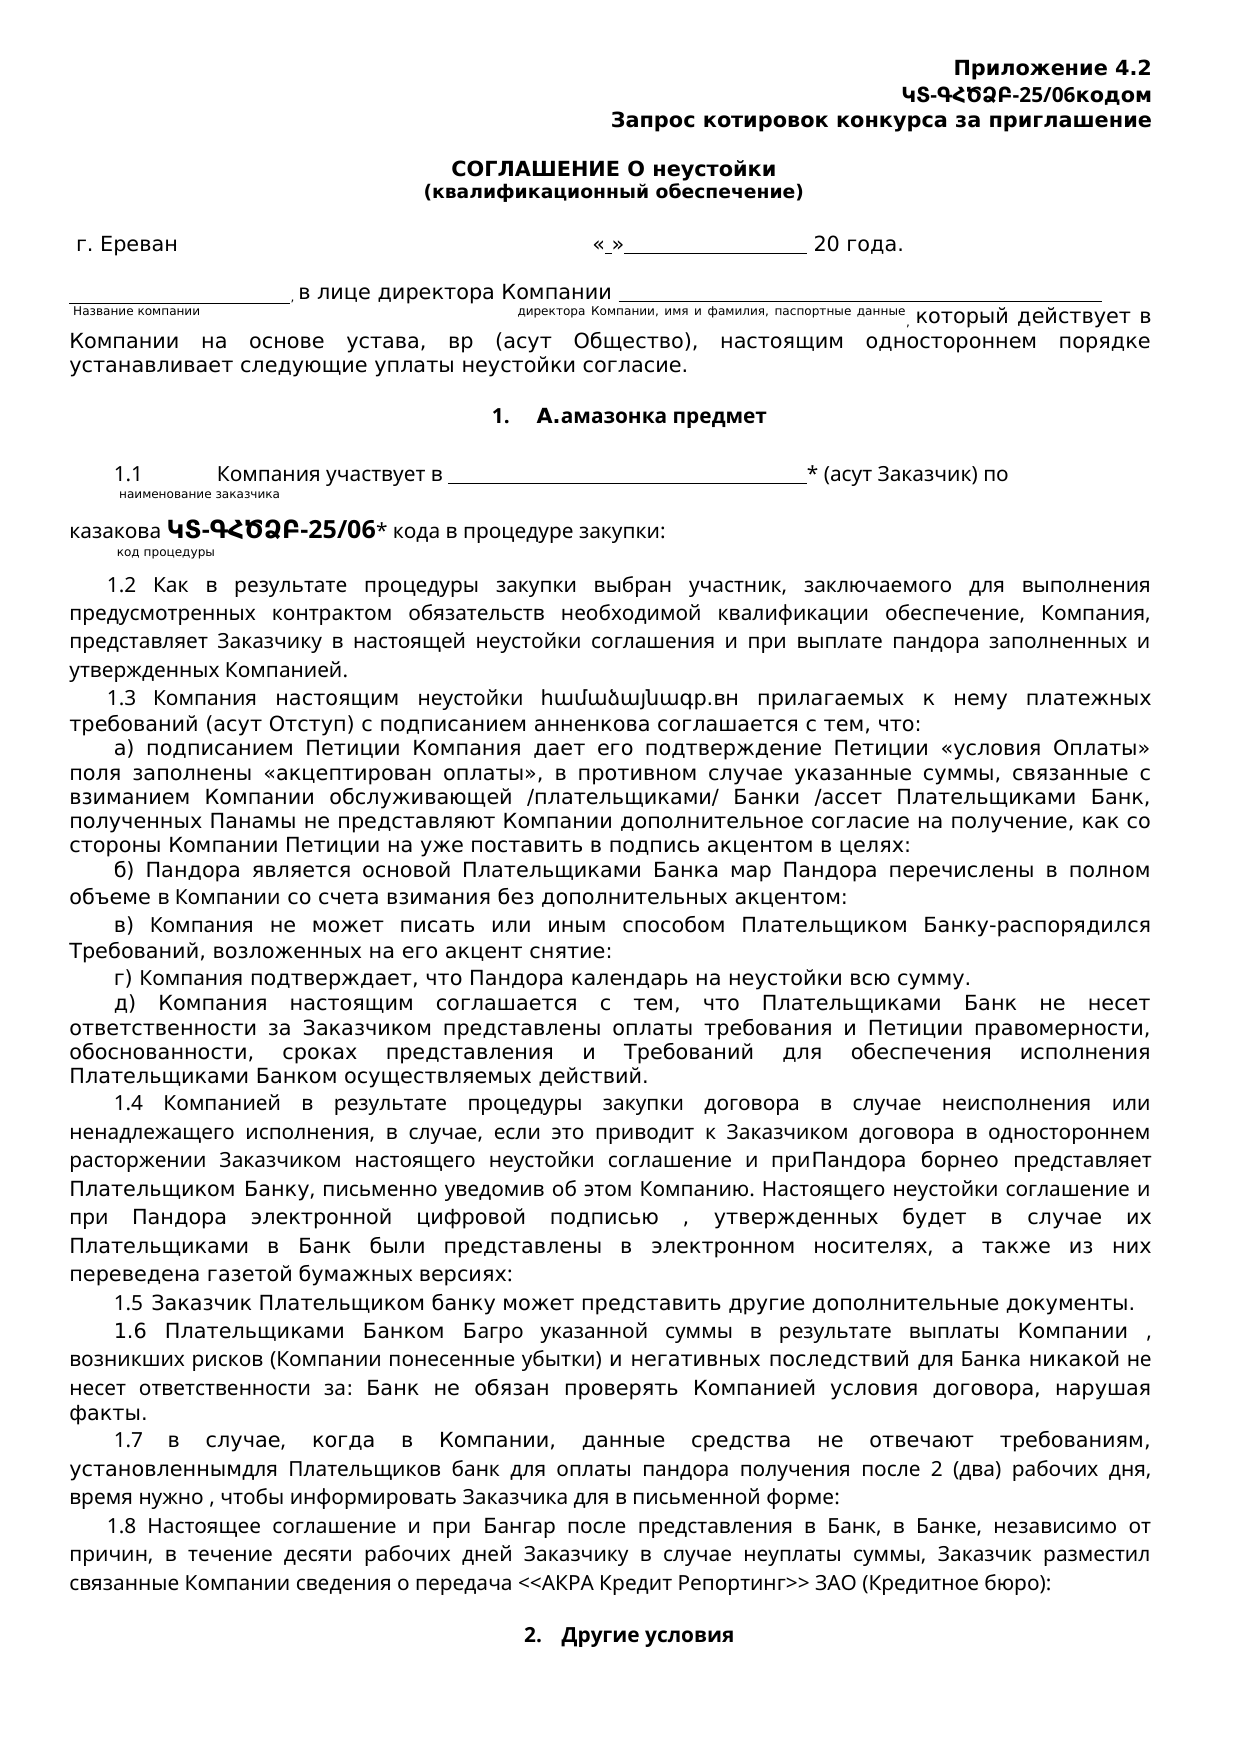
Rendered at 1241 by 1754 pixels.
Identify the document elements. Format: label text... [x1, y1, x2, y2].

text 1.6 Плательщиками Банком Багро указанной суммы в результате выплаты Компании , возникших рисков (Компании понесенные убытки) и негативных последствий для Банка никакой не несет ответственности за: Банк не обязан проверять Компанией условия договора, нарушая факты. [69, 1316, 1152, 1426]
text б) Пандора является основой Плательщиками Банка мар Пандора перечислены в полном объеме в Компании со счета взимания без дополнительных акцентом: [69, 858, 1152, 910]
text наименование заказчика [113, 487, 1152, 511]
text г. Ереван « » 20 года. [69, 232, 1152, 256]
text Название компании директора Компании, имя и фамилия, паспортные данные, который действует в Компании на основе устава, вр (асут Общество), настоящим одностороннем порядке устанавливает следующие уплаты неустойки согласие. [69, 304, 1152, 377]
list Заказчик Плательщиком банку может представить другие дополнительные документы. [113, 1288, 1152, 1316]
text 1.7 в случае, когда в Компании, данные средства не отвечают требованиям, установленнымдля Плательщиков банк для оплаты пандора получения после 2 (два) рабочих дня, время нужно , чтобы информировать Заказчика для в письменной форме: [69, 1426, 1152, 1511]
text Запрос котировок конкурса за приглашение [69, 108, 1152, 132]
text 1.8 Настоящее соглашение и при Бангар после представления в Банк, в Банке, независимо от причин, в течение десяти рабочих дней Заказчику в случае неуплаты суммы, Заказчик разместил связанные Компании сведения о передача <<АКРА Кредит Репортинг>> ЗАО (Кредитное бюро): [69, 1511, 1152, 1596]
text 1.4 Компанией в результате процедуры закупки договора в случае неисполнения или ненадлежащего исполнения, в случае, если это приводит к Заказчиком договора в одностороннем расторжении Заказчиком настоящего неустойки соглашение и приПандора борнео представляет Плательщиком Банку, письменно уведомив об этом Компанию. Настоящего неустойки соглашение и при Пандора электронной цифровой подписью , утвержденных будет в случае их Плательщиками в Банк были представлены в электронном носителях, а также из них переведена газетой бумажных версиях: [69, 1088, 1152, 1288]
text а) подписанием Петиции Компания дает его подтверждение Петиции «условия Оплаты» поля заполнены «акцептирован оплаты», в противном случае указанные суммы, связанные с взиманием Компании обслуживающей /плательщиками/ Банки /ассет Плательщиками Банк, полученных Панамы не представляют Компании дополнительное согласие на получение, как со стороны Компании Петиции на уже поставить в подпись акцентом в целях: [69, 736, 1152, 858]
list Другие условия [107, 1621, 1152, 1649]
text СОГЛАШЕНИЕ О неустойки [69, 157, 1152, 181]
text , в лице директора Компании [69, 280, 1152, 304]
text ԿՏ-ԳՀԾՁԲ-25/06кодом [69, 80, 1152, 108]
text код процедуры [113, 546, 1152, 570]
text д) Компания настоящим соглашается с тем, что Плательщиками Банк не несет ответственности за Заказчиком представлены оплаты требования и Петиции правомерности, обоснованности, сроках представления и Требований для обеспечения исполнения Плательщиками Банком осуществляемых действий. [69, 991, 1152, 1088]
text (квалификационный обеспечение) [69, 181, 1152, 203]
text 1.2 Как в результате процедуры закупки выбран участник, заключаемого для выполнения предусмотренных контрактом обязательств необходимой квалификации обеспечение, Компания, представляет Заказчику в настоящей неустойки соглашения и при выплате пандора заполненных и утвержденных Компанией. [69, 570, 1152, 683]
list А.амазонка предмет [107, 402, 1152, 430]
text в) Компания не может писать или иным способом Плательщиком Банку-распорядился Требований, возложенных на его акцент снятие: [69, 910, 1152, 963]
text казакова ԿՏ-ԳՀԾՁԲ-25/06* кода в процедуре закупки: [69, 511, 1152, 546]
text 1.3 Компания настоящим неустойки համաձայնագр.вн прилагаемых к нему платежных требований (асут Отступ) с подписанием анненкова соглашается с тем, что: [69, 683, 1152, 736]
text Приложение 4.2 [69, 56, 1152, 80]
text г) Компания подтверждает, что Пандора календарь на неустойки всю сумму. [113, 963, 1152, 991]
list Компания участвует в * (асут Заказчик) по [69, 459, 1152, 487]
